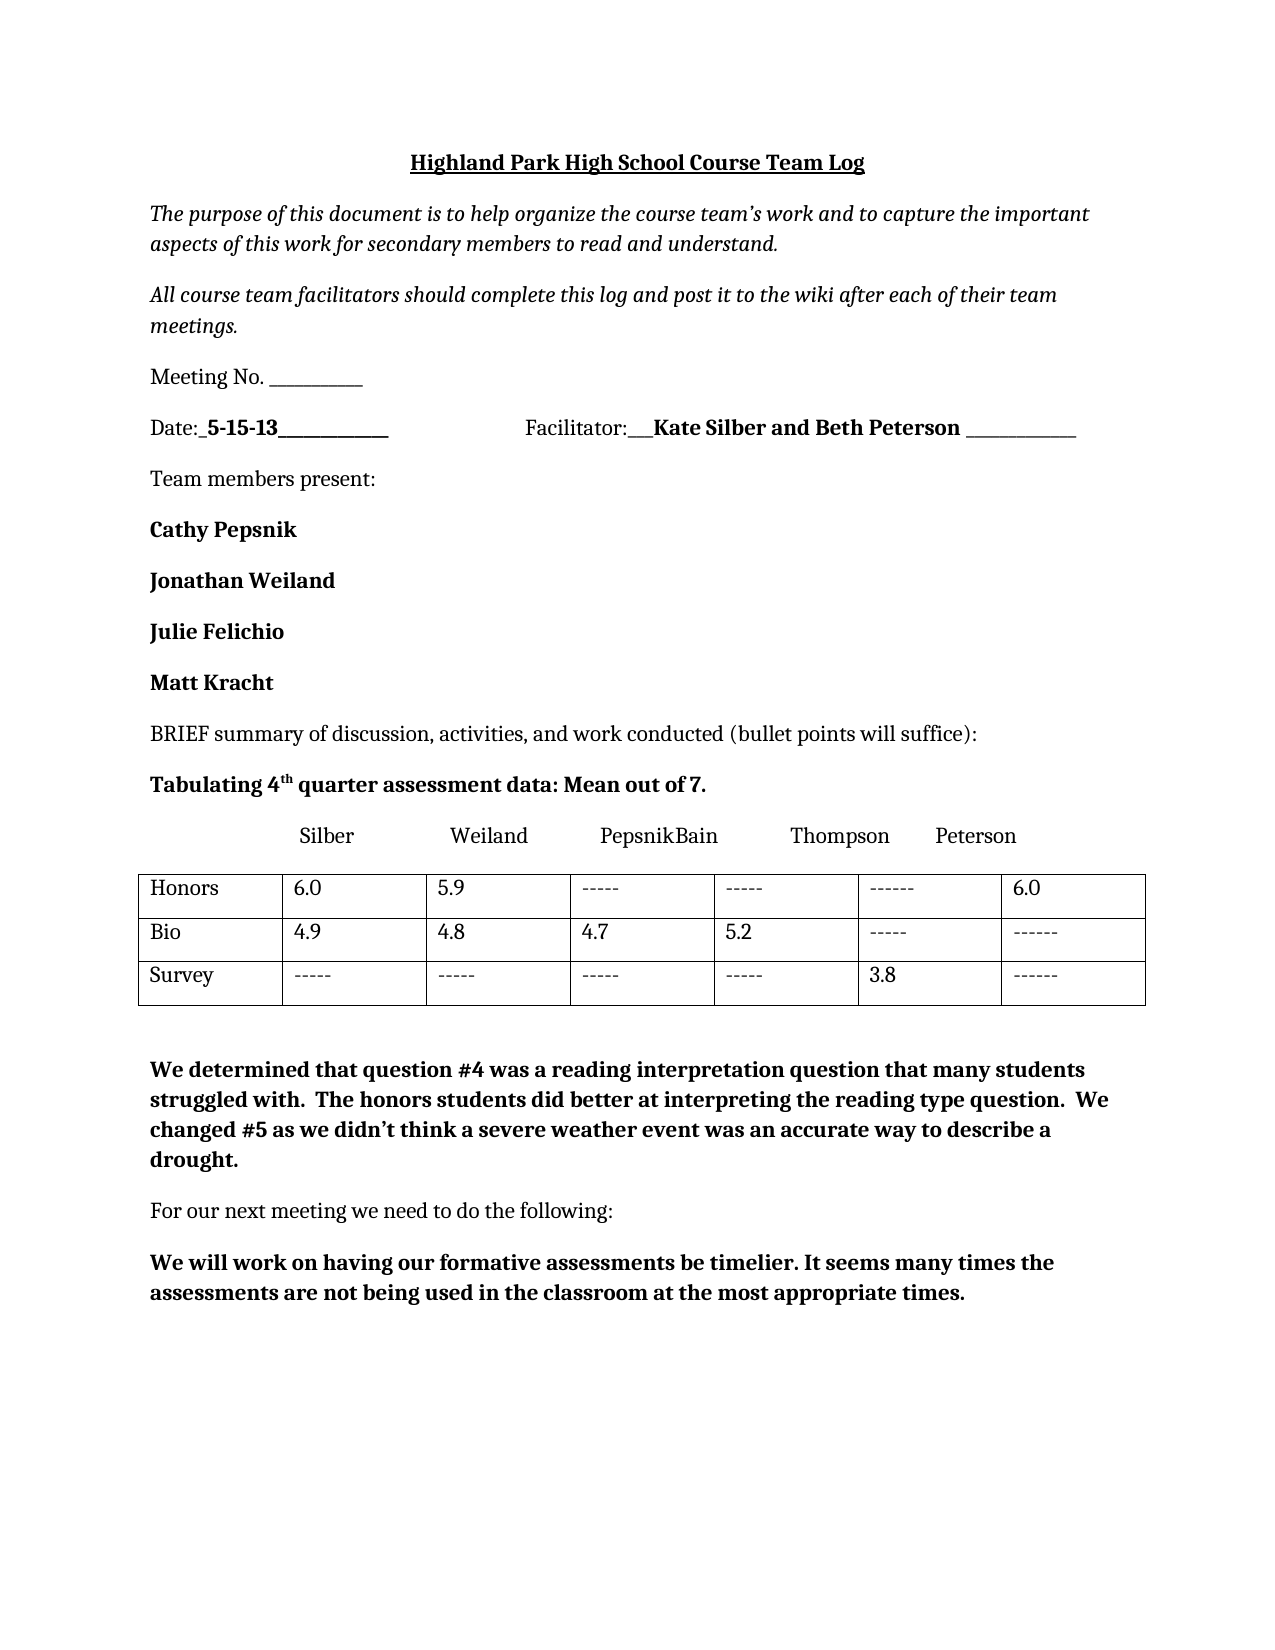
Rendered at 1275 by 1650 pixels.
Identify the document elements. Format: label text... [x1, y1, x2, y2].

text Silber Weiland Pepsnik Bain Thompson Peterson [150, 823, 1125, 849]
table_cell 3.8 [859, 962, 1001, 1004]
text All course team facilitators should complete this log and post it to the wiki after each of their team meetings. [150, 282, 1125, 339]
text Meeting No. ___________ [150, 363, 1125, 390]
text Date:_5-15-13_____________ Facilitator:___Kate Silber and Beth Peterson _____________ [150, 414, 1125, 441]
text Matt Kracht [150, 670, 1125, 696]
text We will work on having our formative assessments be timelier. It seems many times the assessments are not being used in the classroom at the most appropriate times. [150, 1249, 1125, 1306]
table_cell ----- [859, 919, 1001, 961]
text We determined that question #4 was a reading interpretation question that many students struggled with. The honors students did better at interpreting the reading type question. We changed #5 as we didn’t think a severe weather event was an accurate way to describe a drought. [150, 1057, 1125, 1174]
table_header ----- [571, 875, 714, 917]
table_header 6.0 [1002, 875, 1145, 917]
table_cell ------ [1002, 919, 1145, 961]
table_cell ----- [283, 962, 426, 1004]
text Julie Felichio [150, 619, 1125, 645]
text The purpose of this document is to help organize the course team’s work and to capture the important aspects of this work for secondary members to read and understand. [150, 201, 1125, 258]
text Highland Park High School Course Team Log [150, 150, 1125, 176]
text Team members present: [150, 466, 1125, 492]
table_cell ----- [427, 962, 570, 1004]
table_cell 4.9 [283, 919, 426, 961]
table_header 6.0 [283, 875, 426, 917]
table_cell ----- [571, 962, 714, 1004]
table_cell 5.2 [715, 919, 858, 961]
table_header ------ [859, 875, 1001, 917]
text For our next meeting we need to do the following: [150, 1198, 1125, 1225]
text Jonathan Weiland [150, 568, 1125, 594]
table_header 5.9 [427, 875, 570, 917]
table_cell ----- [715, 962, 858, 1004]
table_cell ------ [1002, 962, 1145, 1004]
text Cathy Pepsnik [150, 517, 1125, 543]
table_cell 4.7 [571, 919, 714, 961]
table_header ----- [715, 875, 858, 917]
table_cell Survey [139, 962, 282, 1004]
table_cell 4.8 [427, 919, 570, 961]
text BRIEF summary of discussion, activities, and work conducted (bullet points will suffice): [150, 721, 1125, 747]
text Tabulating 4th quarter assessment data: Mean out of 7. [150, 772, 1125, 798]
table_header Honors [139, 875, 282, 917]
table_cell Bio [139, 919, 282, 961]
